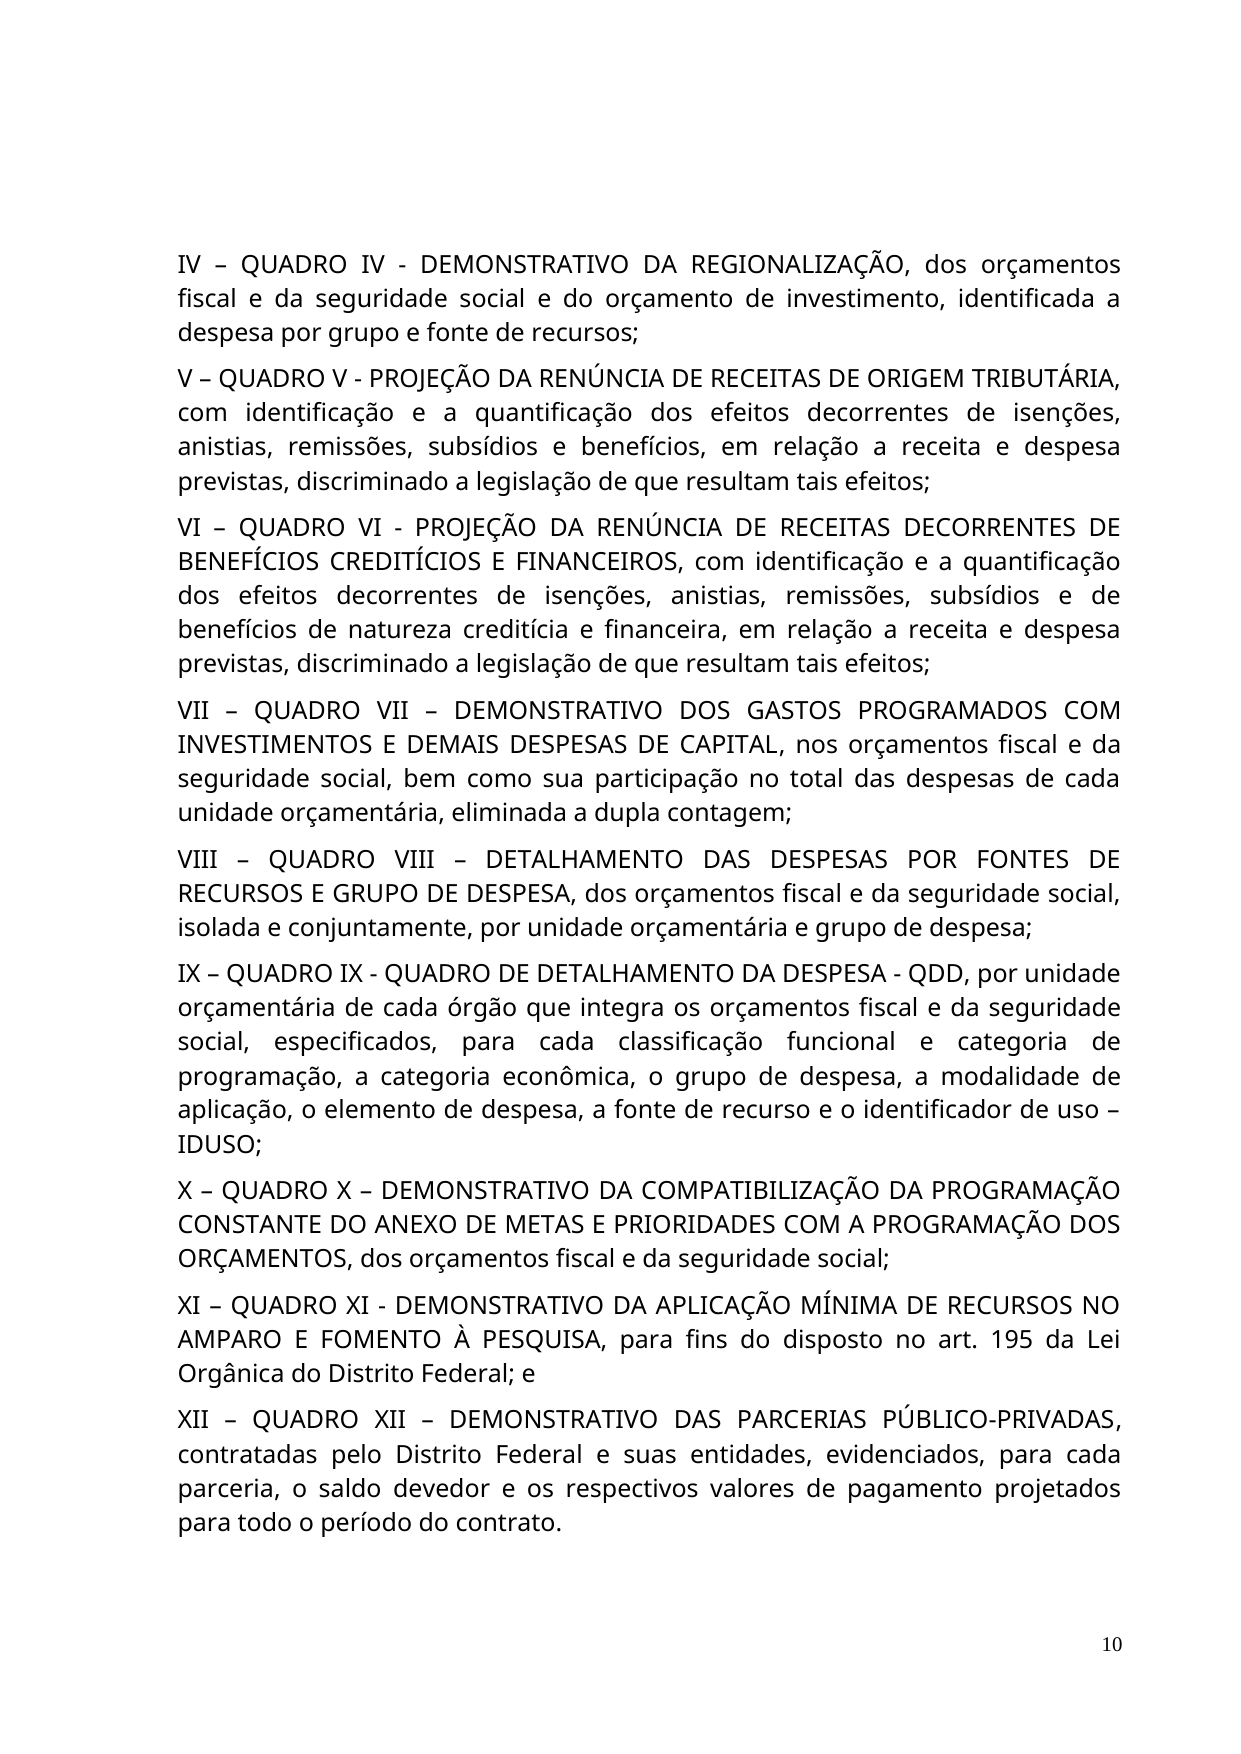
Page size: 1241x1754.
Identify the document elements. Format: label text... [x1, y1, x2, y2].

text VIII – QUADRO VIII – DETALHAMENTO DAS DESPESAS POR FONTES DE RECURSOS E GRUPO DE DESPESA, dos orçamentos fiscal e da seguridade social, isolada e conjuntamente, por unidade orçamentária e grupo de despesa; [177, 841, 1122, 943]
text VII – Quadro VII – demonstrativo dos gastos programados com investimentos e demais despesas de capital, nos orçamentos fiscal e da seguridade social, bem como sua participação no total das despesas de cada unidade orçamentária, eliminada a dupla contagem; [177, 692, 1122, 829]
text V – QUADRO V - PROJEÇÃO DA RENÚNCIA DE RECEITAS DE ORIGEM TRIBUTÁRIA, com identificação e a quantificação dos efeitos decorrentes de isenções, anistias, remissões, subsídios e benefícios, em relação a receita e despesa previstas, discriminado a legislação de que resultam tais efeitos; [177, 361, 1122, 497]
text VI – QUADRO VI - PROJEÇÃO DA RENÚNCIA DE RECEITAS DECORRENTES DE BENEFÍCIOS CREDITÍCIOS E FINANCEIROS, com identificação e a quantificação dos efeitos decorrentes de isenções, anistias, remissões, subsídios e de benefícios de natureza creditícia e financeira, em relação a receita e despesa previstas, discriminado a legislação de que resultam tais efeitos; [177, 510, 1122, 680]
text XI – QUADRO XI - DEMONSTRATIVO DA APLICAÇÃO MÍNIMA DE RECURSOS NO AMPARO E FOMENTO À PESQUISA, para fins do disposto no art. 195 da Lei Orgânica do Distrito Federal; e [177, 1287, 1122, 1390]
text XII – Quadro XII – demonstrativo das parcerias público-privadas, contratadas pelo Distrito Federal e suas entidades, evidenciados, para cada parceria, o saldo devedor e os respectivos valores de pagamento projetados para todo o período do contrato. [177, 1402, 1122, 1538]
text IX – QUADRO IX - QUADRO DE DETALHAMENTO DA DESPESA - QDD, por unidade orçamentária de cada órgão que integra os orçamentos fiscal e da seguridade social, especificados, para cada classificação funcional e categoria de programação, a categoria econômica, o grupo de despesa, a modalidade de aplicação, o elemento de despesa, a fonte de recurso e o identificador de uso – IDUSO; [177, 956, 1122, 1160]
text IV – QUADRO IV - DEMONSTRATIVO DA REGIONALIZAÇÃO, dos orçamentos fiscal e da seguridade social e do orçamento de investimento, identificada a despesa por grupo e fonte de recursos; [177, 246, 1122, 348]
text X – QUADRO X – DEMONSTRATIVO DA COMPATIBILIZAÇÃO DA PROGRAMAÇÃO CONSTANTE DO ANEXO DE METAS E PRIORIDADES COM A PROGRAMAÇÃO DOS ORÇAMENTOS, dos orçamentos fiscal e da seguridade social; [177, 1173, 1122, 1275]
